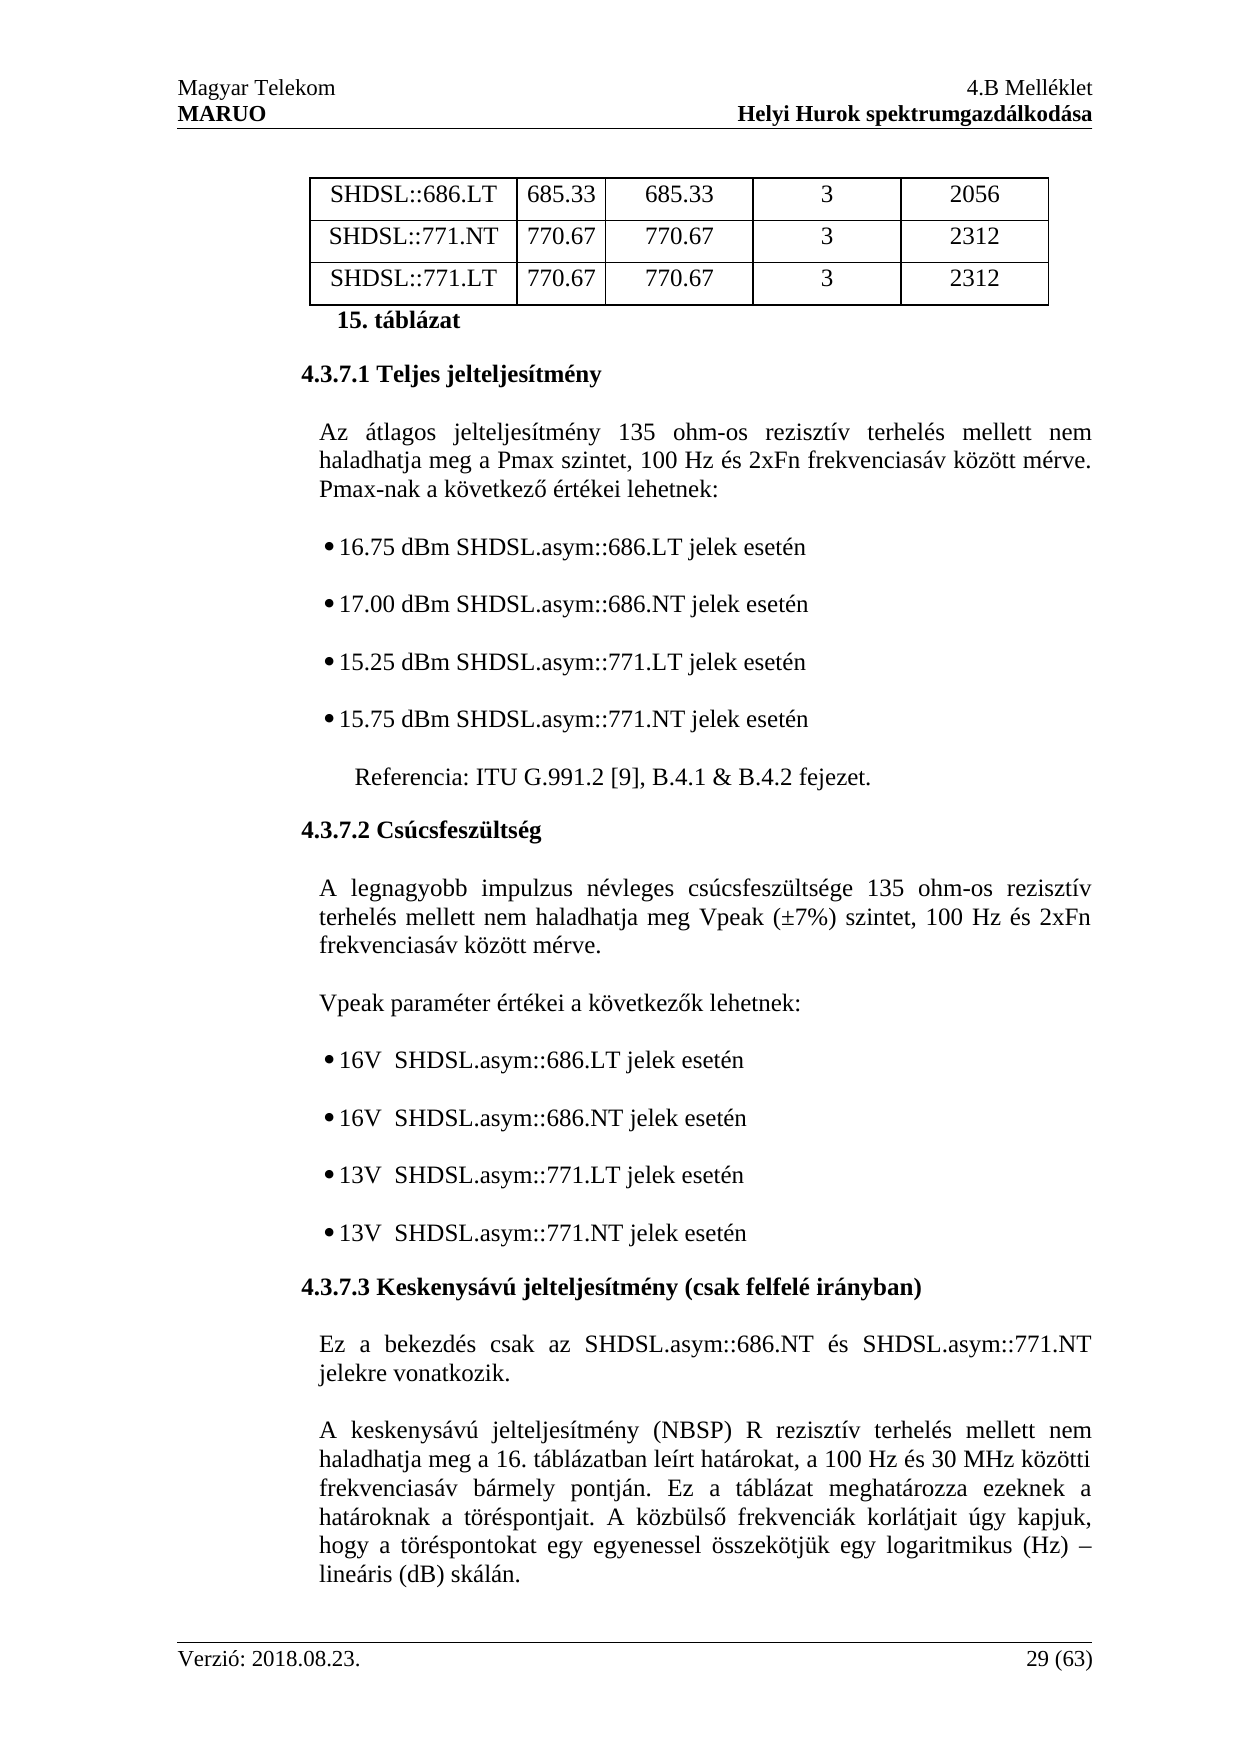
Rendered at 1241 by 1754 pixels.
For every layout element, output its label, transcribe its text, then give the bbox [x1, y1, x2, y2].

table_cell 770.67 [518, 221, 605, 262]
list 13V SHDSL.asym::771.NT jelek esetén [325, 1218, 1092, 1247]
table_cell 770.67 [606, 263, 752, 304]
table_cell SHDSL::686.LT [311, 179, 516, 219]
table_cell 2056 [902, 179, 1048, 219]
text Az átlagos jelteljesítmény 135 ohm-os rezisztív terhelés mellett nem haladhatja meg a Pmax szintet, 100 Hz és 2xFn frekvenciasáv között mérve. Pmax-nak a következő értékei lehetnek: [301, 388, 1092, 503]
list 16V SHDSL.asym::686.NT jelek esetén [325, 1103, 1092, 1161]
table_cell 3 [754, 221, 900, 262]
text A legnagyobb impulzus névleges csúcsfeszültsége 135 ohm-os rezisztív terhelés mellett nem haladhatja meg Vpeak (±7%) szintet, 100 Hz és 2xFn frekvenciasáv között mérve. [301, 844, 1092, 959]
table_cell 685.33 [518, 179, 605, 219]
table_cell 3 [754, 263, 900, 304]
subtitle 4.3.7.3 Keskenysávú jelteljesítmény (csak felfelé irányban) [301, 1272, 1092, 1301]
table_cell 2312 [902, 221, 1048, 262]
table_cell 3 [754, 179, 900, 219]
text Referencia: ITU G.991.2 [9], B.4.1 & B.4.2 fejezet. [337, 733, 1092, 791]
text A keskenysávú jelteljesítmény (NBSP) R rezisztív terhelés mellett nem haladhatja meg a 16. táblázatban leírt határokat, a 100 Hz és 30 MHz közötti frekvenciasáv bármely pontján. Ez a táblázat meghatározza ezeknek a határoknak a töréspontjait. A közbülső frekvenciák korlátjait úgy kapjuk, hogy a töréspontokat egy egyenessel összekötjük egy logaritmikus (Hz) – lineáris (dB) skálán. [301, 1387, 1092, 1588]
text 15. táblázat [337, 306, 1092, 334]
table_cell 2312 [902, 263, 1048, 304]
subtitle 4.3.7.1 Teljes jelteljesítmény [301, 359, 1092, 388]
table_cell SHDSL::771.NT [311, 221, 516, 262]
table_cell 685.33 [606, 179, 752, 219]
table_cell 770.67 [518, 263, 605, 304]
list 15.75 dBm SHDSL.asym::771.NT jelek esetén [325, 704, 1092, 733]
list 16.75 dBm SHDSL.asym::686.LT jelek esetén [325, 532, 1092, 589]
table_cell SHDSL::771.LT [311, 263, 516, 304]
list 16V SHDSL.asym::686.LT jelek esetén [325, 1046, 1092, 1103]
text Ez a bekezdés csak az SHDSL.asym::686.NT és SHDSL.asym::771.NT jelekre vonatkozik. [301, 1301, 1092, 1387]
list 17.00 dBm SHDSL.asym::686.NT jelek esetén [325, 589, 1092, 647]
table_cell 770.67 [606, 221, 752, 262]
text Vpeak paraméter értékei a következők lehetnek: [301, 959, 1092, 1017]
subtitle 4.3.7.2 Csúcsfeszültség [301, 816, 1092, 844]
list 13V SHDSL.asym::771.LT jelek esetén [325, 1161, 1092, 1218]
list 15.25 dBm SHDSL.asym::771.LT jelek esetén [325, 647, 1092, 704]
